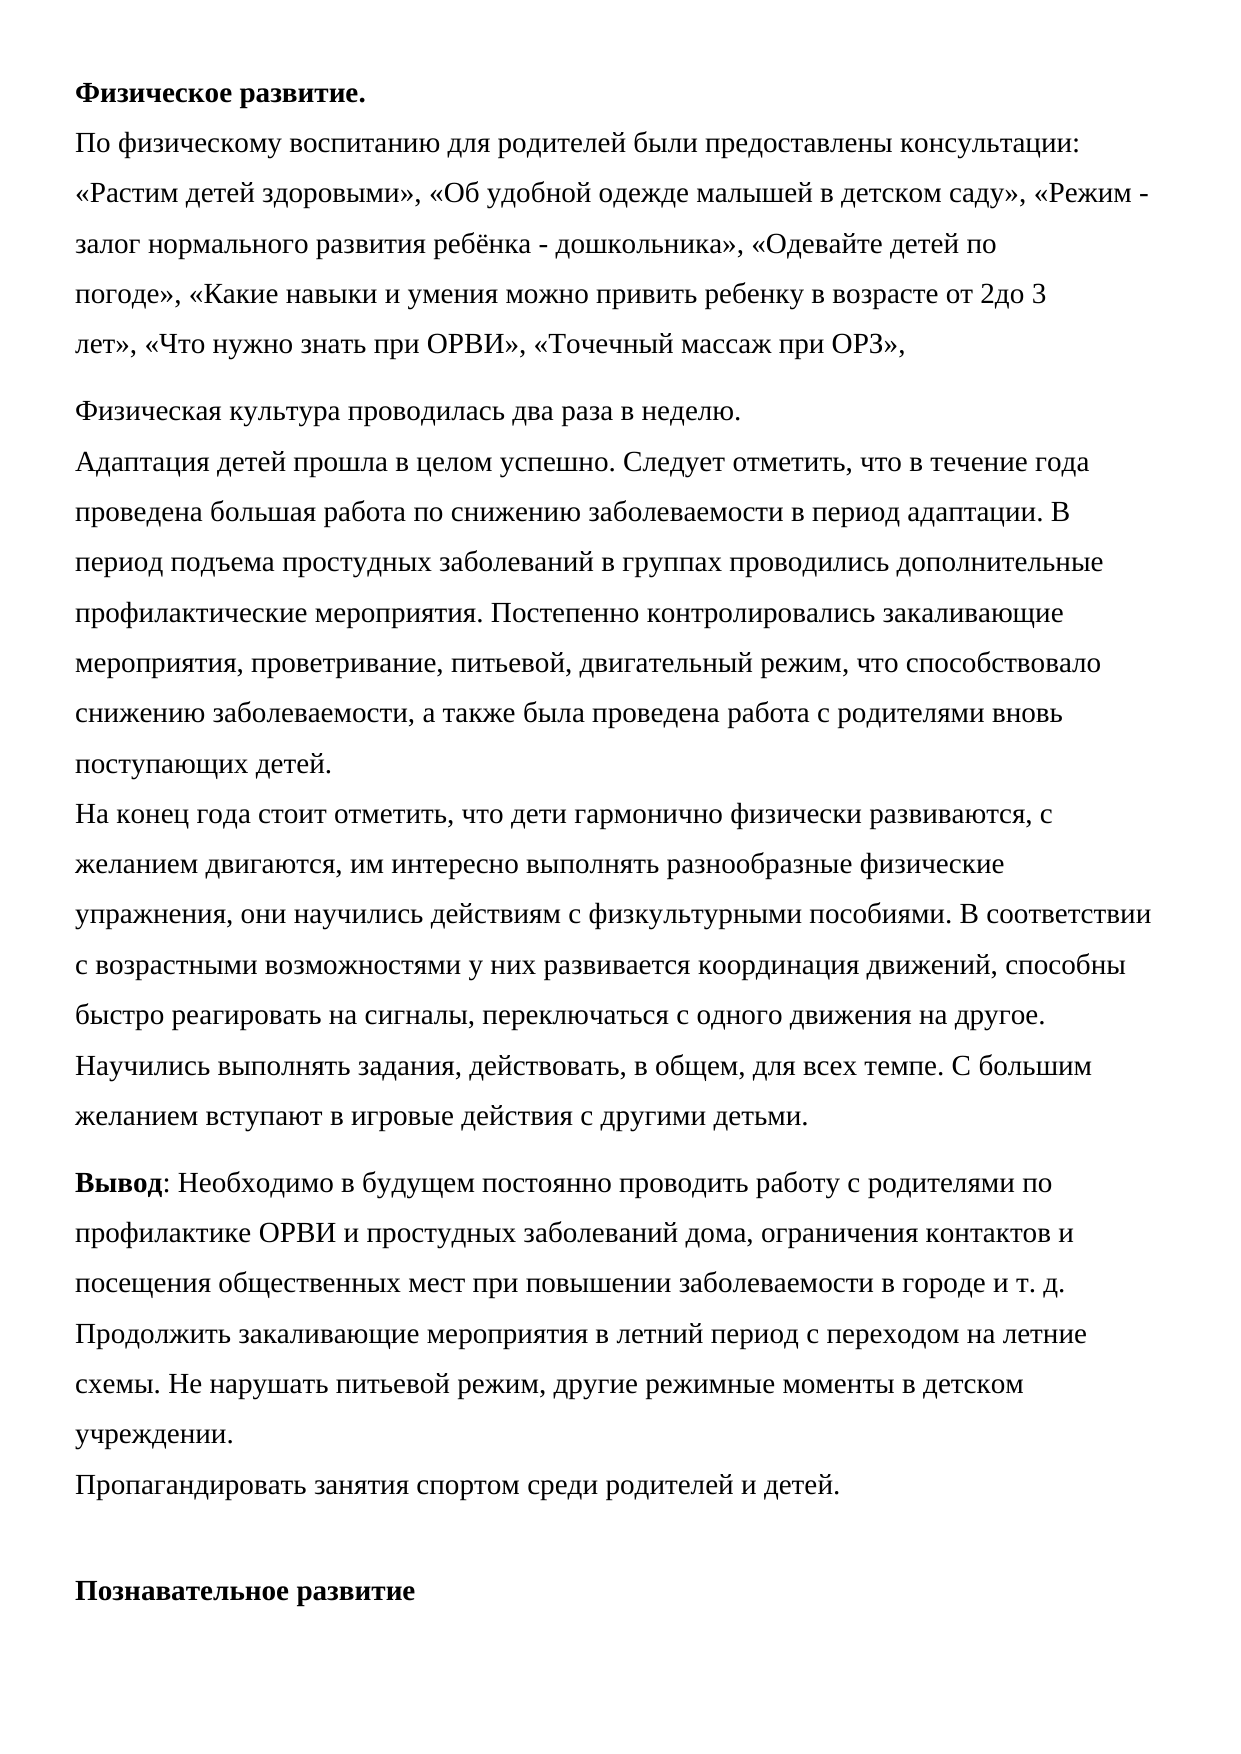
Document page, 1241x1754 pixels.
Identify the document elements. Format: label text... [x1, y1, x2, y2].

text Физическая культура проводилась два раза в неделю. Адаптация детей прошла в целом успешно. Следует отметить, что в течение года проведена большая работа по снижению заболеваемости в период адаптации. В период подъема простудных заболеваний в группах проводились дополнительные профилактические мероприятия. Постепенно контролировались закаливающие мероприятия, проветривание, питьевой, двигательный режим, что способствовало снижению заболеваемости, а также была проведена работа с родителями вновь поступающих детей. На конец года стоит отметить, что дети гармонично физически развиваются, с желанием двигаются, им интересно выполнять разнообразные физические упражнения, они научились действиям с физкультурными пособиями. В соответствии с возрастными возможностями у них развивается координация движений, способны быстро реагировать на сигналы, переключаться с одного движения на другое. Научились выполнять задания, действовать, в общем, для всех темпе. С большим желанием вступают в игровые действия с другими детьми. [75, 393, 1165, 1131]
text Физическое развитие. По физическому воспитанию для родителей были предоставлены консультации: «Растим детей здоровыми», «Об удобной одежде малышей в детском саду», «Режим - залог нормального развития ребёнка - дошкольника», «Одевайте детей по погоде», «Какие навыки и умения можно привить ребенку в возрасте от 2до 3 лет», «Что нужно знать при ОРВИ», «Точечный массаж при ОРЗ», [75, 75, 1165, 360]
text Познавательное развитие [75, 1573, 1165, 1606]
text Вывод: Необходимо в будущем постоянно проводить работу с родителями по профилактике ОРВИ и простудных заболеваний дома, ограничения контактов и посещения общественных мест при повышении заболеваемости в городе и т. д. Продолжить закаливающие мероприятия в летний период с переходом на летние схемы. Не нарушать питьевой режим, другие режимные моменты в детском учреждении. Пропагандировать занятия спортом среди родителей и детей. [75, 1165, 1165, 1542]
